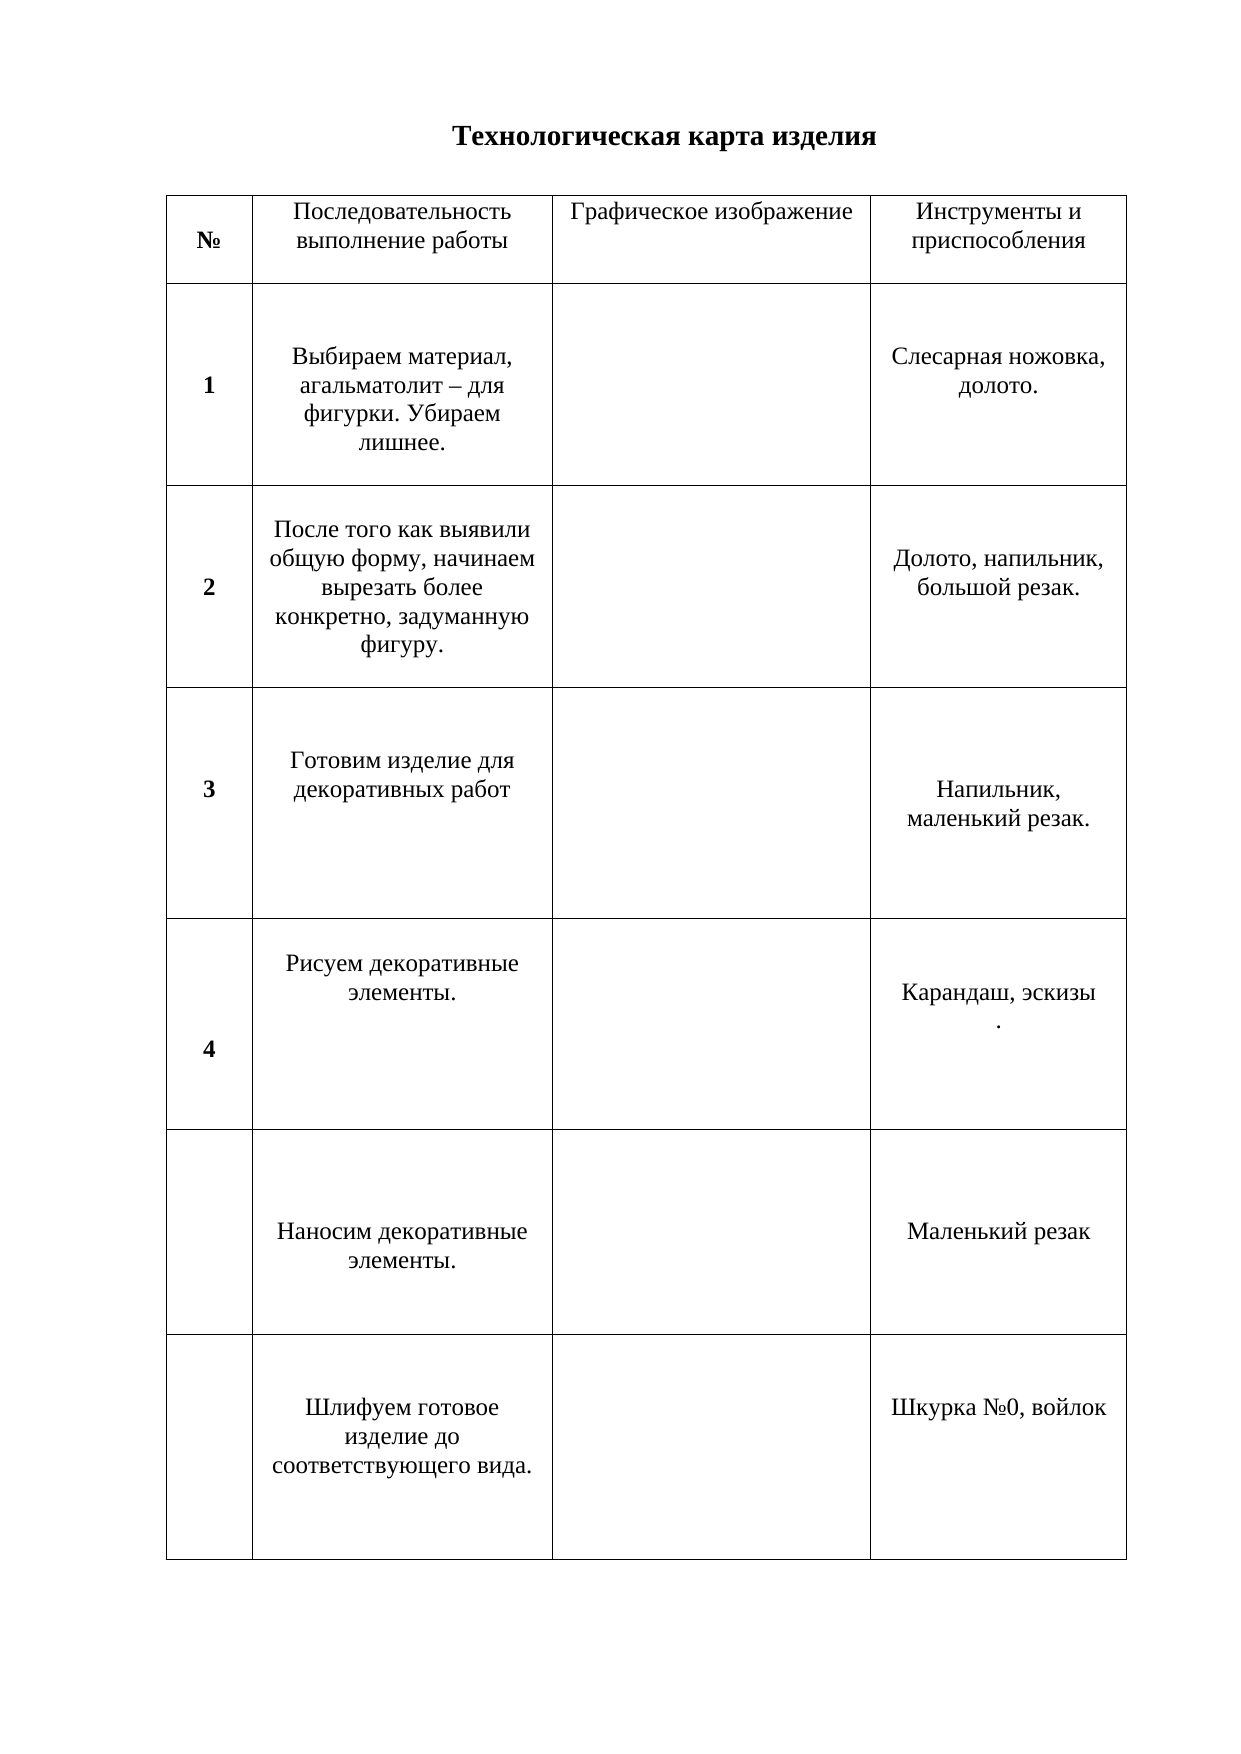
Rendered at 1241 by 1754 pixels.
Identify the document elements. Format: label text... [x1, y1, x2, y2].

table_cell Напильник, маленький резак. [871, 688, 1126, 918]
text Технологическая карта изделия [177, 118, 1152, 152]
table_cell [553, 919, 870, 1129]
table_cell Готовим изделие для декоративных работ [253, 688, 552, 918]
table_header Инструменты и приспособления [871, 196, 1126, 282]
table_cell Маленький резак [871, 1130, 1126, 1334]
table_cell Наносим декоративные элементы. [253, 1130, 552, 1334]
table_cell 1 [167, 284, 252, 485]
table_header Последовательность выполнение работы [253, 196, 552, 282]
table_header Графическое изображение [553, 196, 870, 282]
table_cell Шкурка №0, войлок [871, 1335, 1126, 1558]
table_cell Слесарная ножовка, долото. [871, 284, 1126, 485]
table_cell Карандаш, эскизы . [871, 919, 1126, 1129]
table_cell 2 [167, 486, 252, 687]
table_cell Выбираем материал, агальматолит – для фигурки. Убираем лишнее. [253, 284, 552, 485]
table_cell [553, 486, 870, 687]
table_cell [167, 1130, 252, 1334]
table_cell [553, 284, 870, 485]
table_cell 4 [167, 919, 252, 1129]
table_cell 3 [167, 688, 252, 918]
table_cell [553, 1335, 870, 1558]
table_cell Рисуем декоративные элементы. [253, 919, 552, 1129]
table_cell Шлифуем готовое изделие до соответствующего вида. [253, 1335, 552, 1558]
table_cell [553, 688, 870, 918]
table_header № [167, 196, 252, 282]
table_cell Долото, напильник, большой резак. [871, 486, 1126, 687]
table_cell [167, 1335, 252, 1558]
table_cell [553, 1130, 870, 1334]
table_cell После того как выявили общую форму, начинаем вырезать более конкретно, задуманную фигуру. [253, 486, 552, 687]
